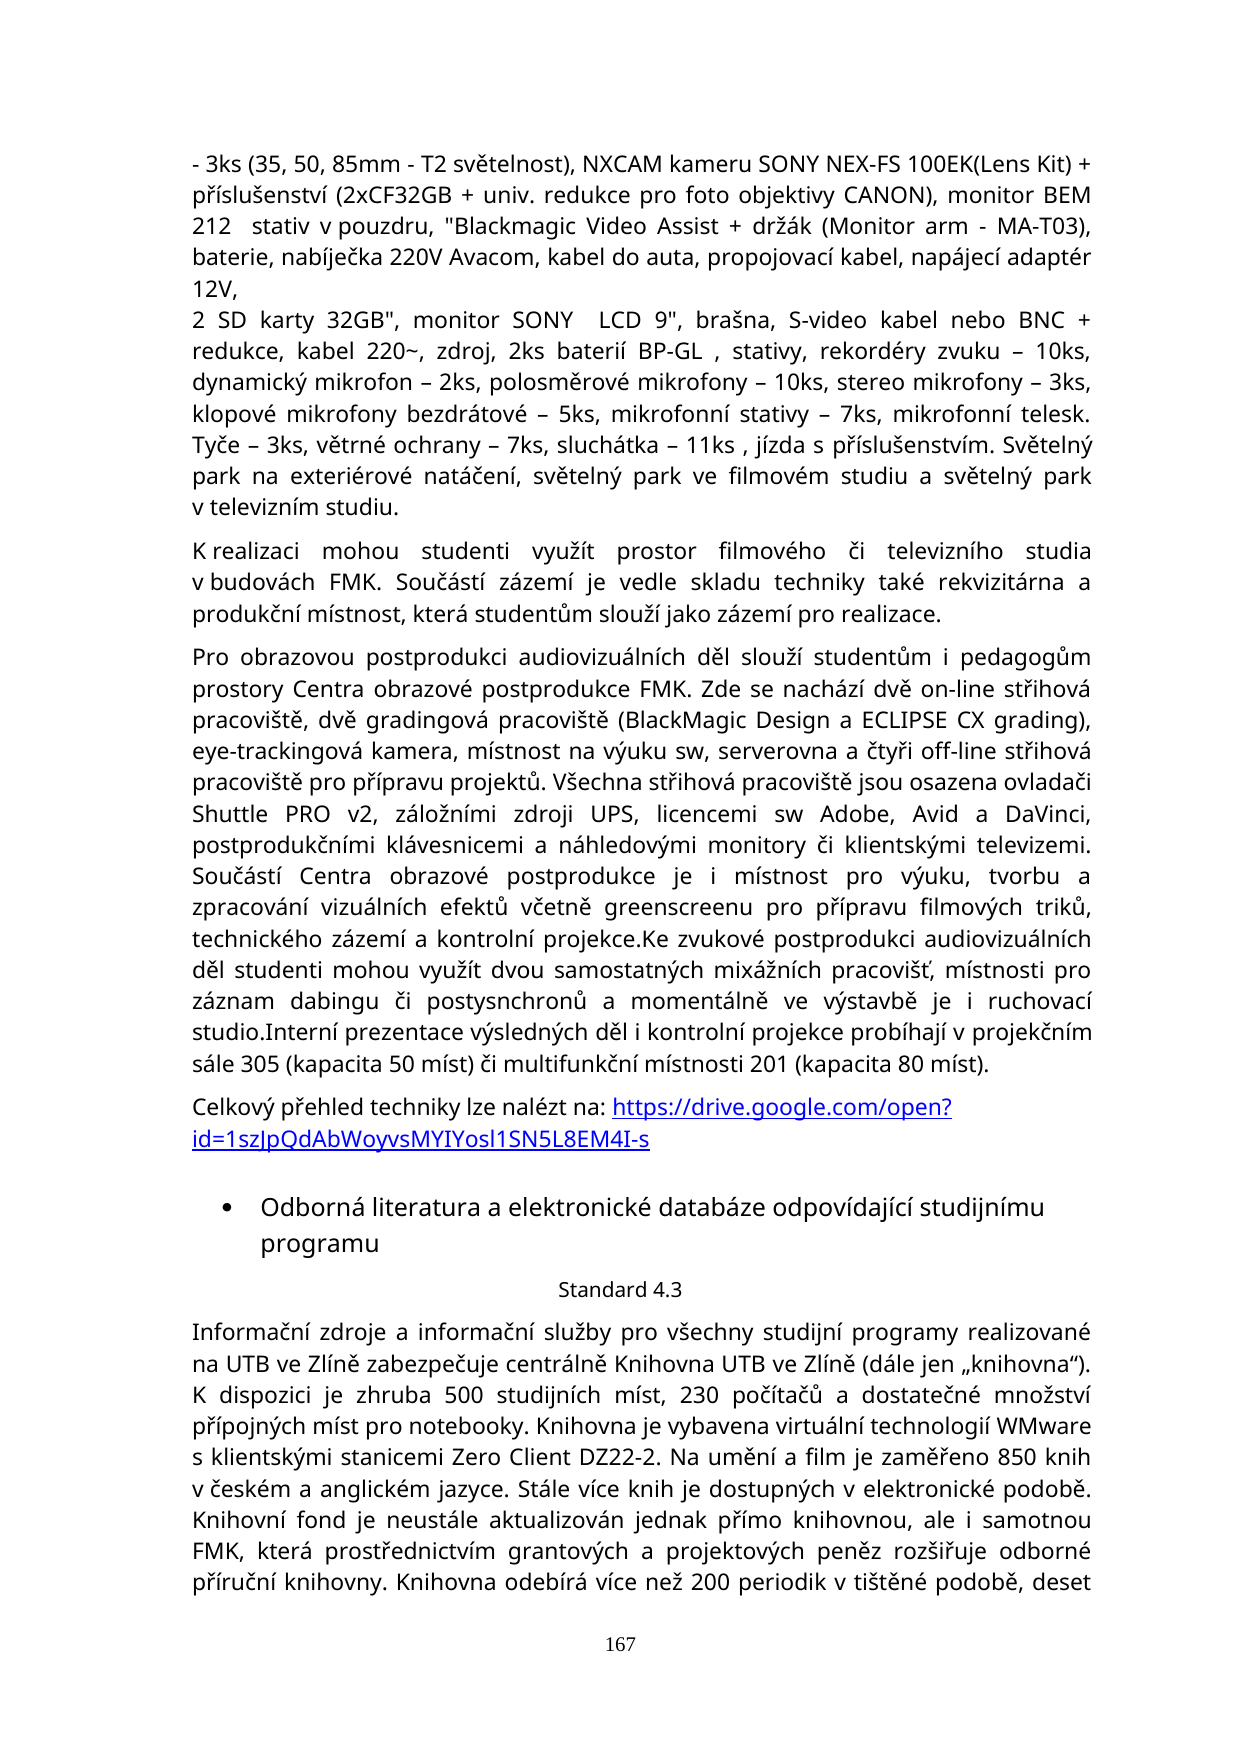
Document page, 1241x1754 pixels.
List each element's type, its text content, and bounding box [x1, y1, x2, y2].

text Standard 4.3 [148, 1275, 1093, 1304]
text K realizaci mohou studenti využít prostor filmového či televizního studia v budovách FMK. Součástí zázemí je vedle skladu techniky také rekvizitárna a produkční místnost, která studentům slouží jako zázemí pro realizace. [192, 535, 1093, 629]
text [192, 148, 1093, 304]
subtitle Odborná literatura a elektronické databáze odpovídající studijnímu programu [223, 1189, 1093, 1260]
text 2 SD karty 32GB", monitor SONY LCD 9", brašna, S-video kabel nebo BNC + redukce, kabel 220~, zdroj, 2ks baterií BP-GL , stativy, rekordéry zvuku – 10ks, dynamický mikrofon – 2ks, polosměrové mikrofony – 10ks, stereo mikrofony – 3ks, klopové mikrofony bezdrátové – 5ks, mikrofonní stativy – 7ks, mikrofonní telesk. Tyče – 3ks, větrné ochrany – 7ks, sluchátka – 11ks , jízda s příslušenstvím. Světelný park na exteriérové natáčení, světelný park ve filmovém studiu a světelný park v televizním studiu. [192, 304, 1093, 523]
text Pro obrazovou postprodukci audiovizuálních děl slouží studentům i pedagogům prostory Centra obrazové postprodukce FMK. Zde se nachází dvě on-line střihová pracoviště, dvě gradingová pracoviště (BlackMagic Design a ECLIPSE CX grading), eye-trackingová kamera, místnost na výuku sw, serverovna a čtyři off-line střihová pracoviště pro přípravu projektů. Všechna střihová pracoviště jsou osazena ovladači Shuttle PRO v2, záložními zdroji UPS, licencemi sw Adobe, Avid a DaVinci, postprodukčními klávesnicemi a náhledovými monitory či klientskými televizemi. Součástí Centra obrazové postprodukce je i místnost pro výuku, tvorbu a zpracování vizuálních efektů včetně greenscreenu pro přípravu filmových triků, technického zázemí a kontrolní projekce.Ke zvukové postprodukci audiovizuálních děl studenti mohou využít dvou samostatných mixážních pracovišť, místnosti pro záznam dabingu či postysnchronů a momentálně ve výstavbě je i ruchovací studio.Interní prezentace výsledných děl i kontrolní projekce probíhají v projekčním sále 305 (kapacita 50 míst) či multifunkční místnosti 201 (kapacita 80 míst). [192, 641, 1093, 1079]
text Celkový přehled techniky lze nalézt na: https://drive.google.com/open?id=1szJpQdAbWoyvsMYIYosl1SN5L8EM4I-s [192, 1091, 1093, 1154]
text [192, 1316, 1093, 1597]
